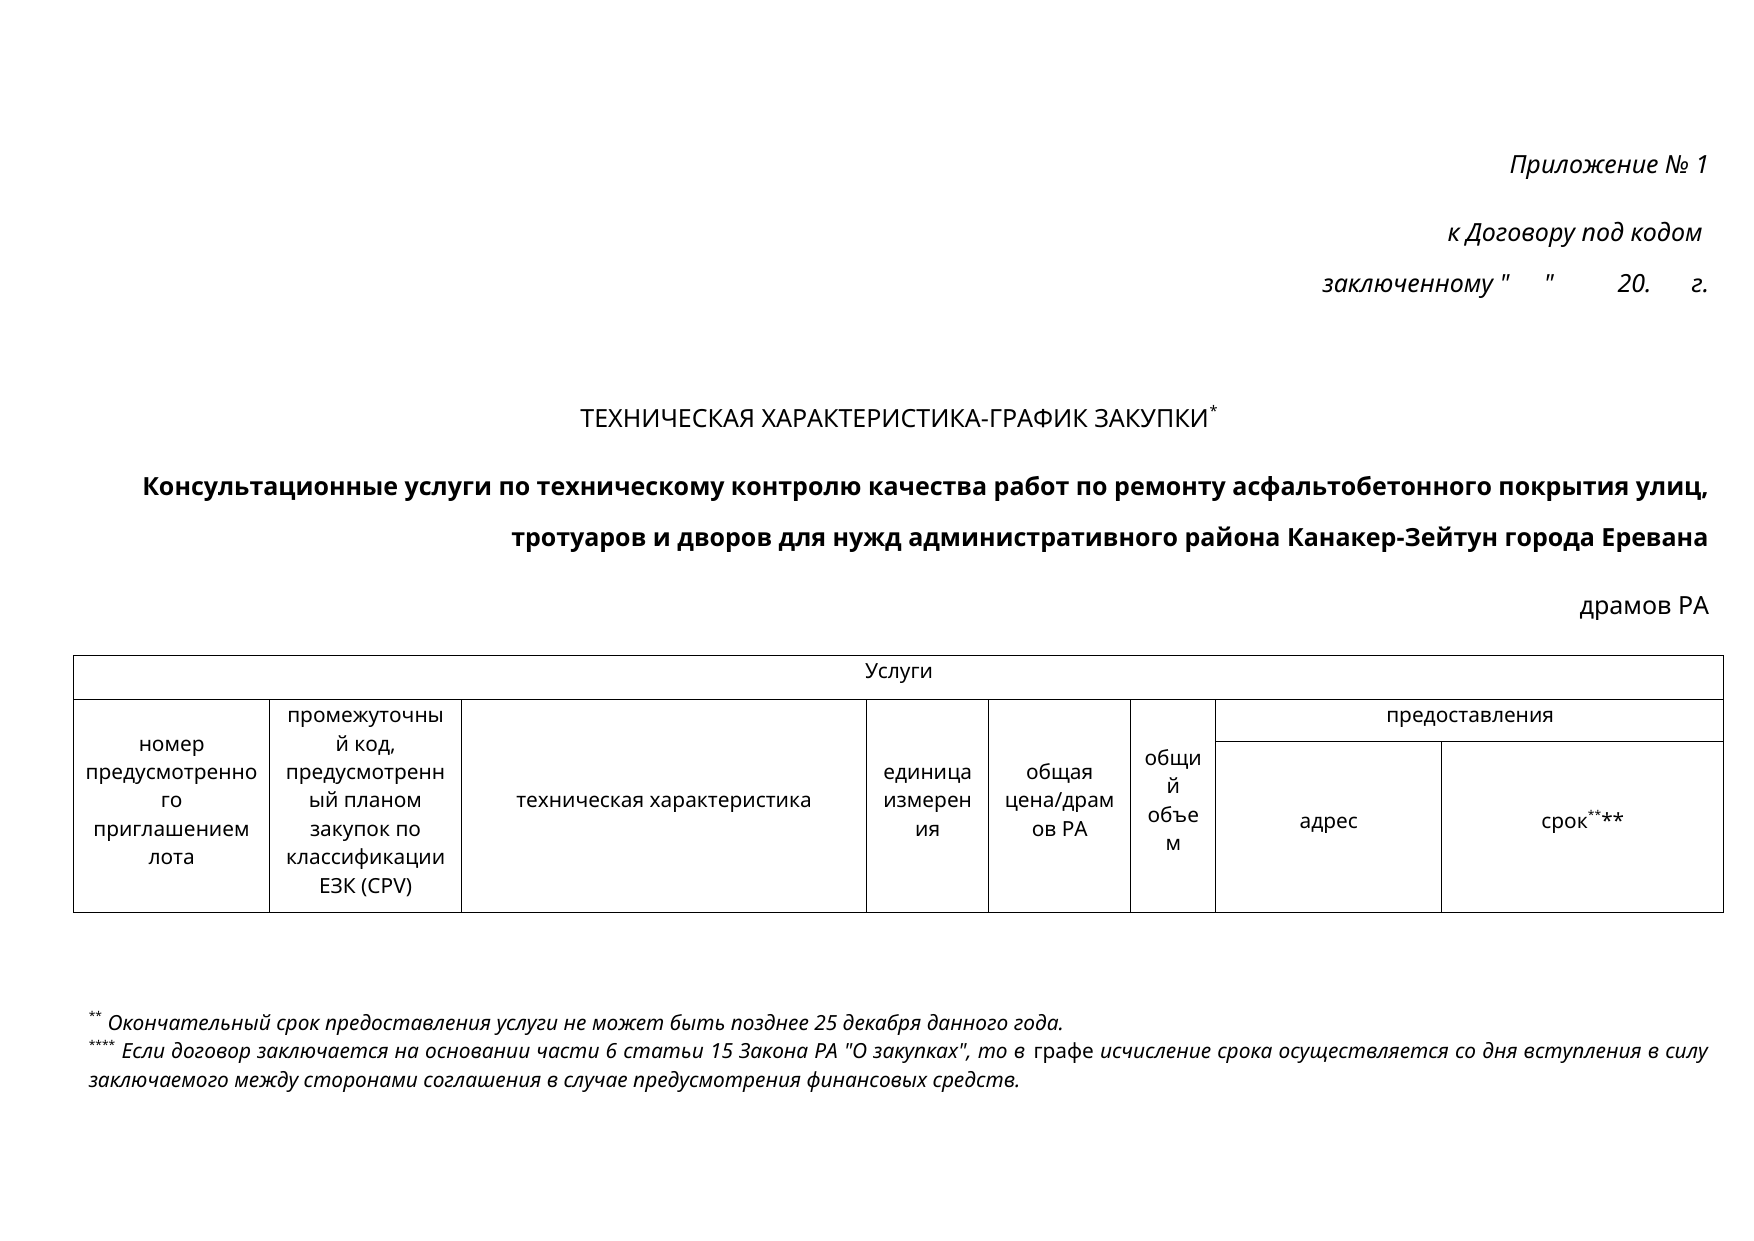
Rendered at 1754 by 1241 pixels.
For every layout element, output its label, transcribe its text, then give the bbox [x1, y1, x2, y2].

table_cell единица измерения [867, 700, 988, 912]
table_cell срок** [1442, 742, 1723, 912]
table_cell промежуточный код, предусмотренный планом закупок по классификации ЕЗК (CPV) [270, 700, 461, 912]
text ТЕХНИЧЕСКАЯ ХАРАКТЕРИСТИКА-ГРАФИК ЗАКУПКИ* [88, 401, 1709, 435]
table_cell предоставления [1216, 700, 1723, 741]
table_cell номер предусмотренного приглашением лота [74, 700, 269, 912]
text к Договору под кодом заключенному " " 20. г. [88, 215, 1709, 300]
text драмов РА [88, 588, 1709, 622]
table_cell общая цена/драмов РА [989, 700, 1130, 912]
table_header Услуги [74, 656, 1723, 699]
text Приложение № 1 [88, 147, 1709, 181]
table_cell техническая характеристика [462, 700, 866, 912]
table_cell адрес [1216, 742, 1441, 912]
text Консультационные услуги по техническому контролю качества работ по ремонту асфальтобетонного покрытия улиц, тротуаров и дворов для нужд административного района Канакер-Зейтун города Еревана [88, 469, 1709, 554]
table_cell общий объем [1131, 700, 1215, 912]
